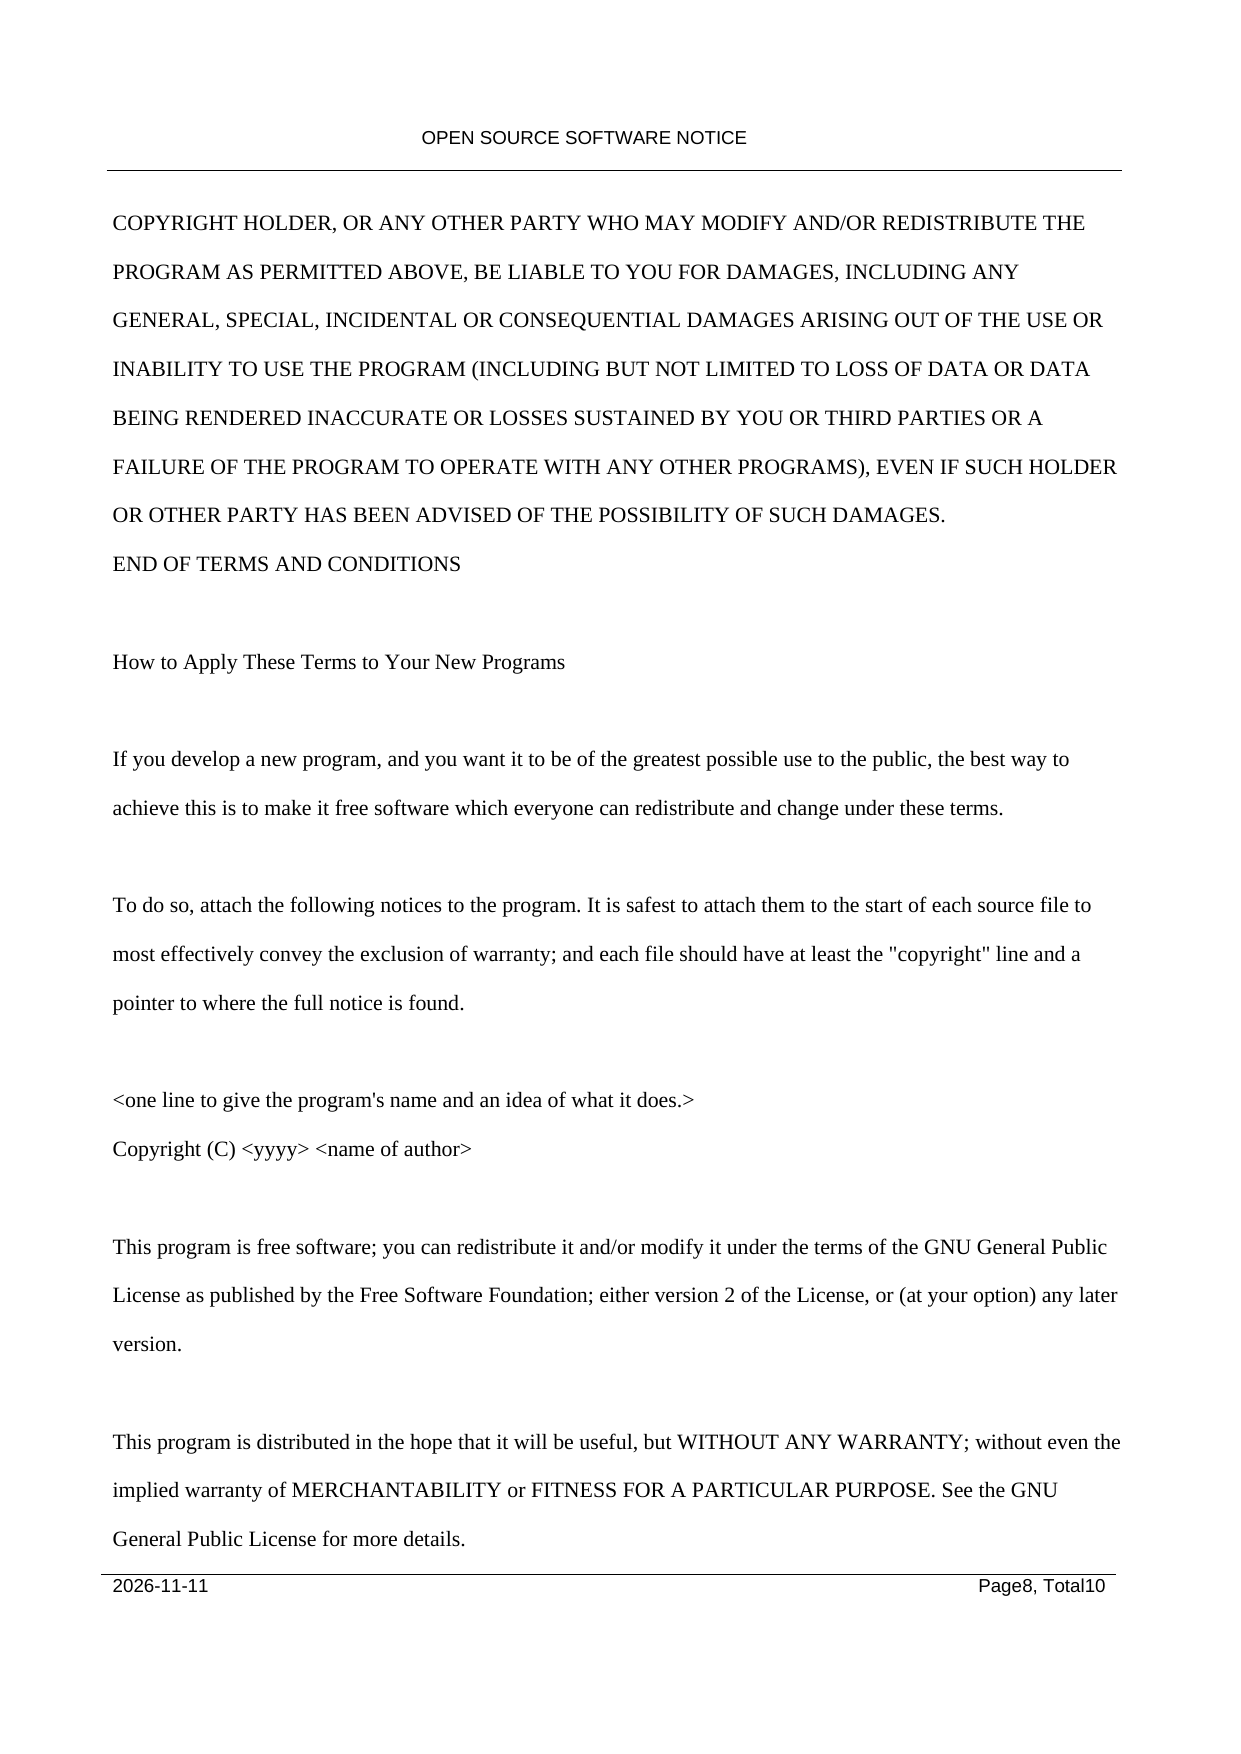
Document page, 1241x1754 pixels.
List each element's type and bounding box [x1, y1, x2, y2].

text [112, 206, 1128, 1555]
